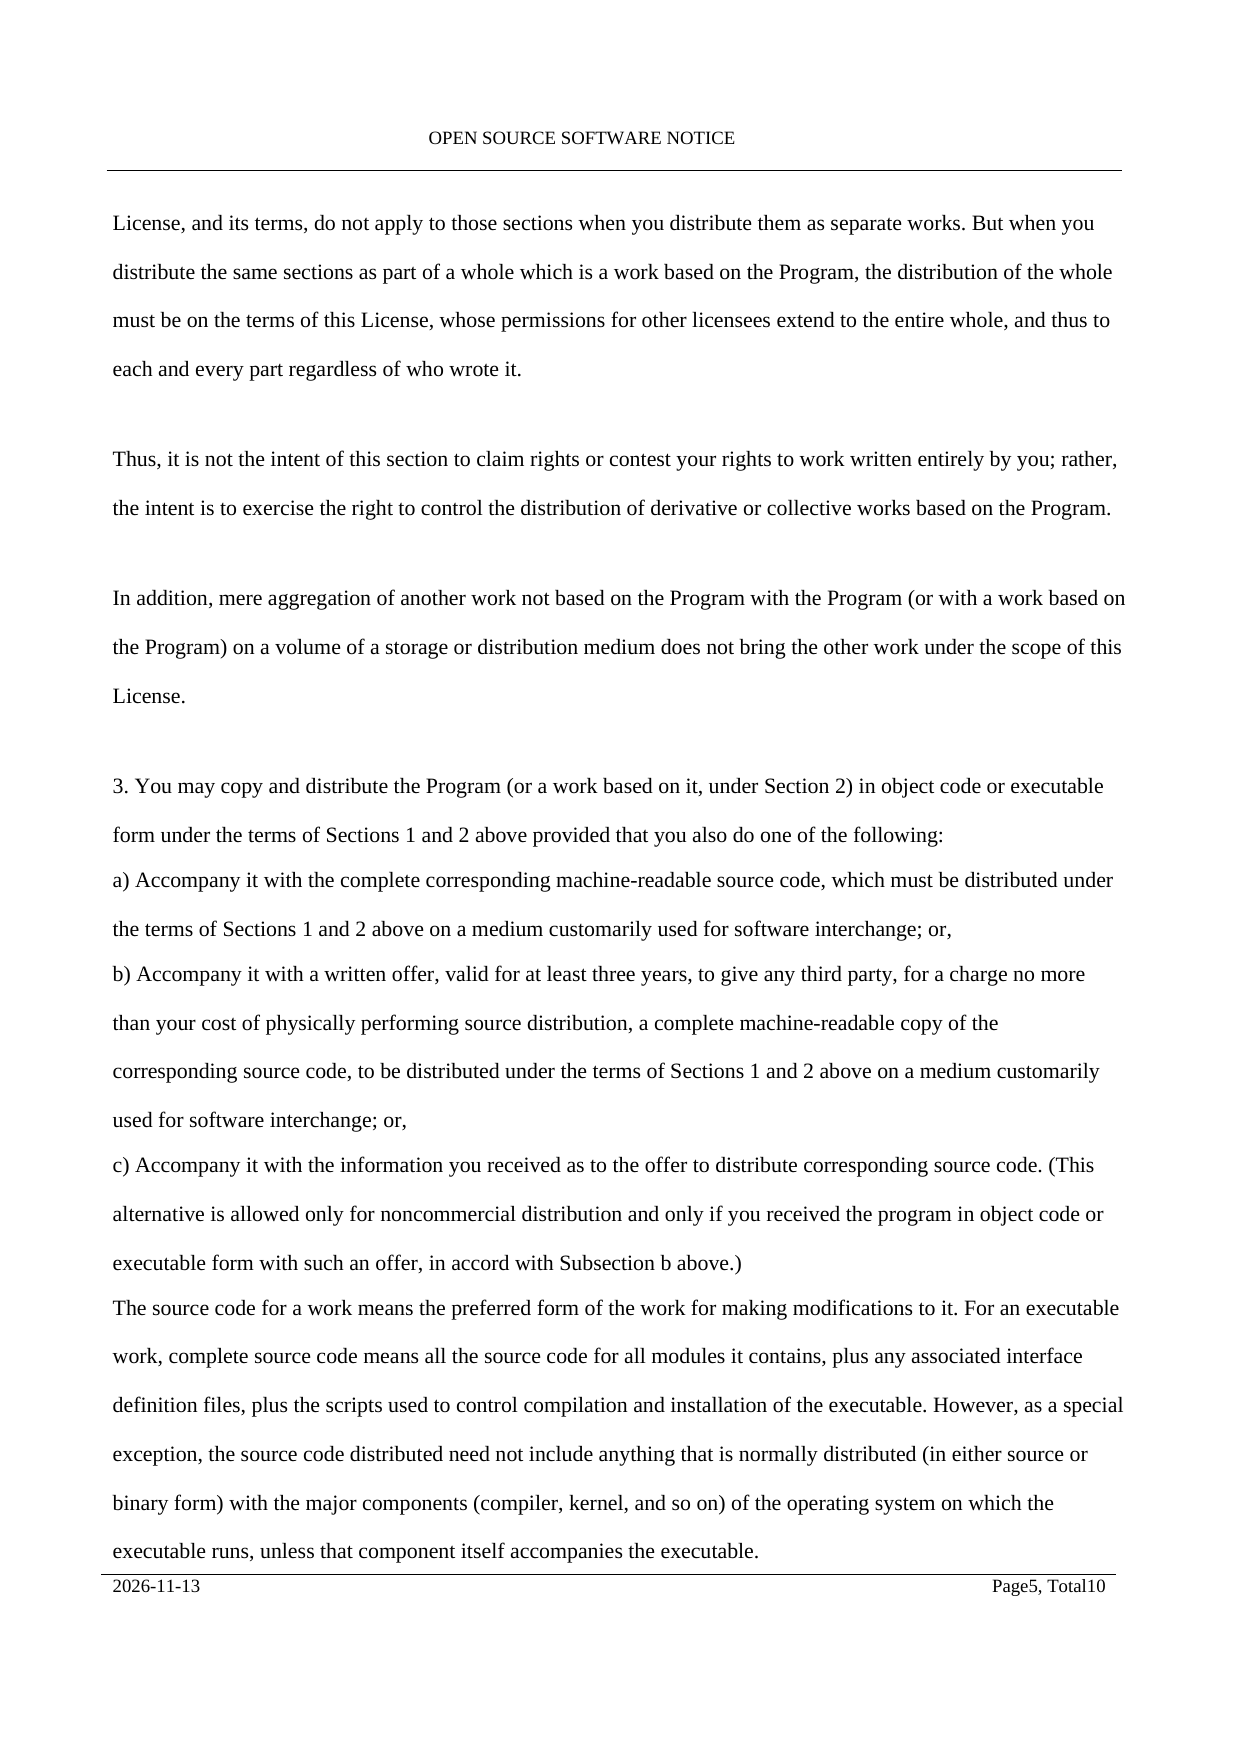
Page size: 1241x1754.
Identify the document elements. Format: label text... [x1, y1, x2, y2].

text 3. You may copy and distribute the Program (or a work based on it, under Section 2) in object code or executable form under the terms of Sections 1 and 2 above provided that you also do one of the following: [112, 769, 1128, 851]
text c) Accompany it with the information you received as to the offer to distribute corresponding source code. (This alternative is allowed only for noncommercial distribution and only if you received the program in object code or executable form with such an offer, in accord with Subsection b above.) [112, 1148, 1128, 1278]
text b) Accompany it with a written offer, valid for at least three years, to give any third party, for a charge no more than your cost of physically performing source distribution, a complete machine-readable copy of the corresponding source code, to be distributed under the terms of Sections 1 and 2 above on a medium customarily used for software interchange; or, [112, 957, 1128, 1136]
text a) Accompany it with the complete corresponding machine-readable source code, which must be distributed under the terms of Sections 1 and 2 above on a medium customarily used for software interchange; or, [112, 863, 1128, 944]
text In addition, mere aggregation of another work not based on the Program with the Program (or with a work based on the Program) on a volume of a storage or distribution medium does not bring the other work under the scope of this License. [112, 582, 1128, 712]
text Thus, it is not the intent of this section to claim rights or contest your rights to work written entirely by you; rather, the intent is to exercise the right to control the distribution of derivative or collective works based on the Program. [112, 443, 1128, 524]
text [112, 206, 1128, 385]
text The source code for a work means the preferred form of the work for making modifications to it. For an executable work, complete source code means all the source code for all modules it contains, plus any associated interface definition files, plus the scripts used to control compilation and installation of the executable. However, as a special exception, the source code distributed need not include anything that is normally distributed (in either source or binary form) with the major components (compiler, kernel, and so on) of the operating system on which the executable runs, unless that component itself accompanies the executable. [112, 1291, 1128, 1567]
